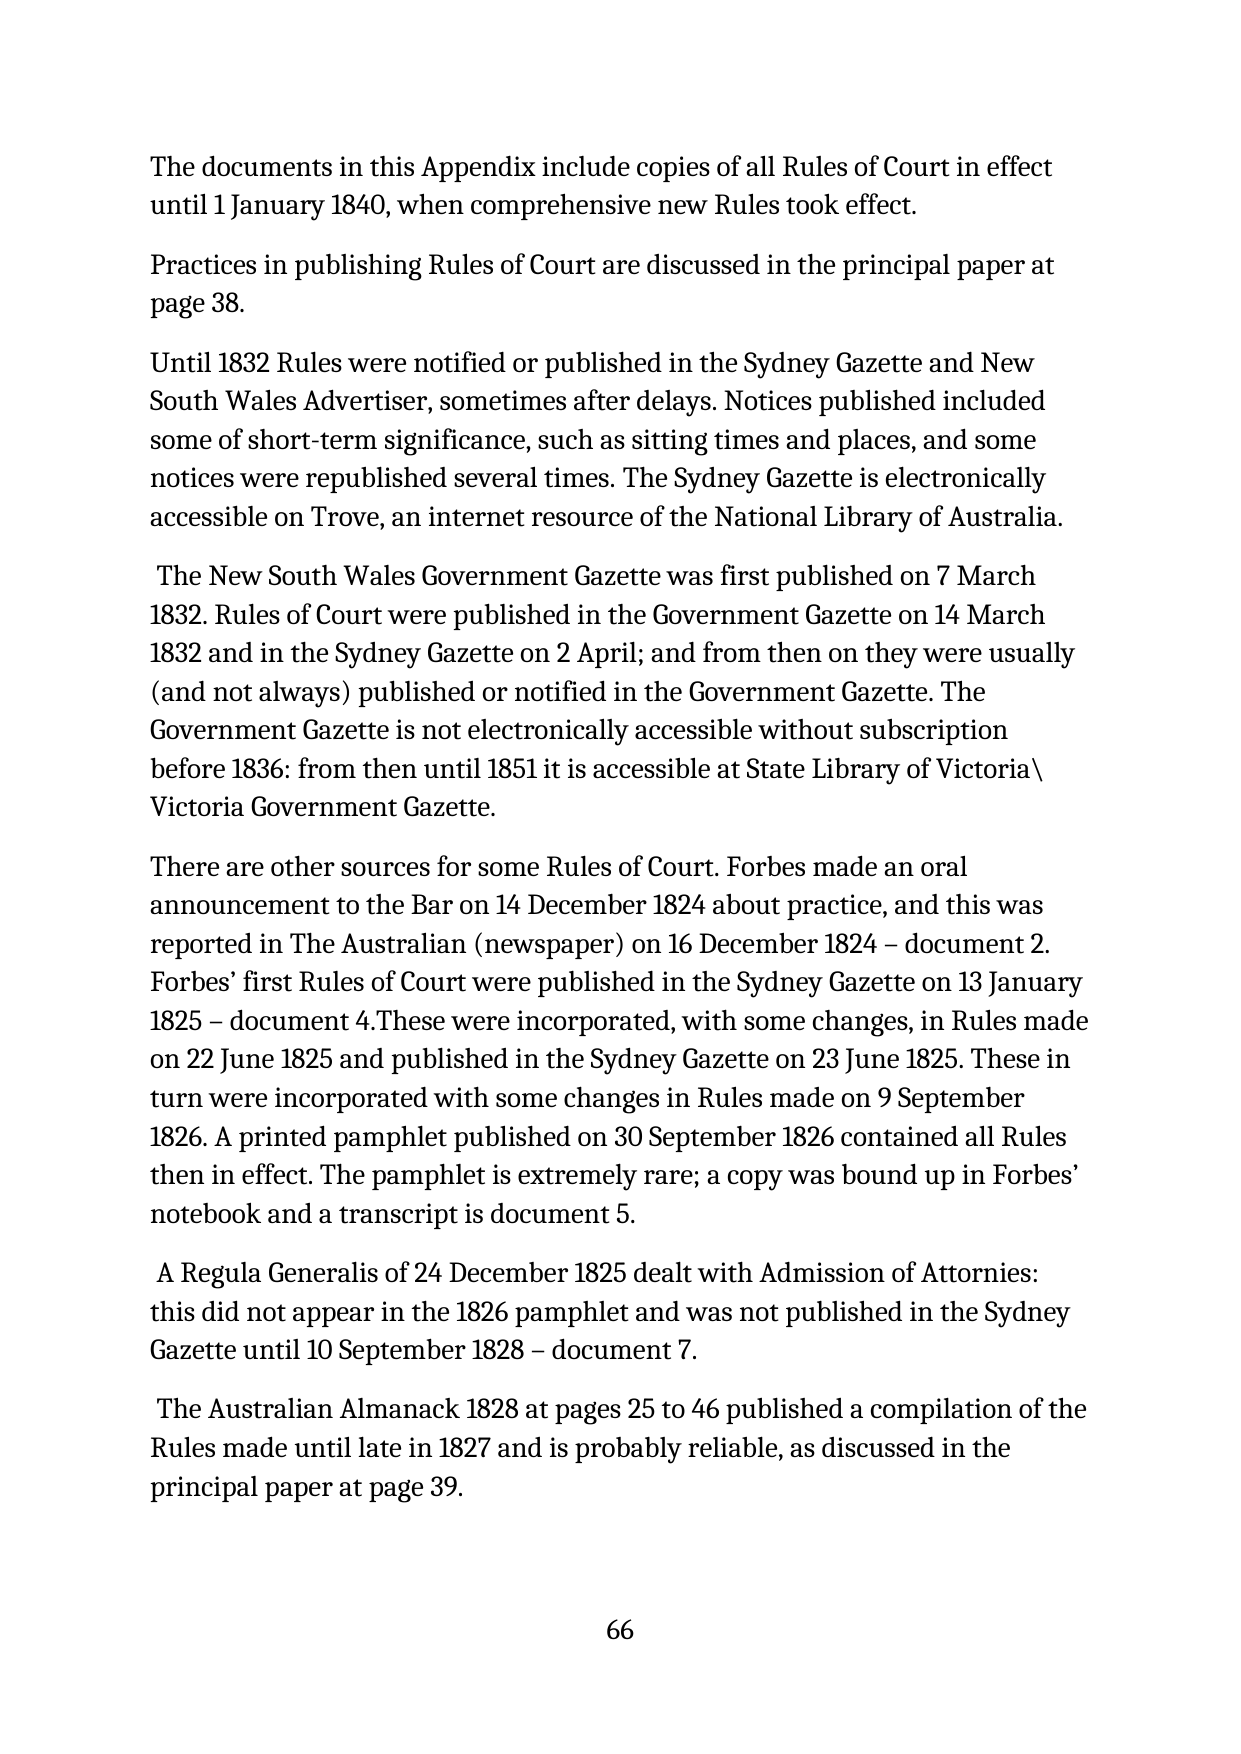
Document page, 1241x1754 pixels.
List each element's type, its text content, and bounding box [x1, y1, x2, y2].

text The Australian Almanack 1828 at pages 25 to 46 published a compilation of the Rules made until late in 1827 and is probably reliable, as discussed in the principal paper at page 39. [150, 1393, 1090, 1503]
text The New South Wales Government Gazette was first published on 7 March 1832. Rules of Court were published in the Government Gazette on 14 March 1832 and in the Sydney Gazette on 2 April; and from then on they were usually (and not always) published or notified in the Government Gazette. The Government Gazette is not electronically accessible without subscription before 1836: from then until 1851 it is accessible at State Library of Victoria\Victoria Government Gazette. [150, 559, 1090, 824]
text Until 1832 Rules were notified or published in the Sydney Gazette and New South Wales Advertiser, sometimes after delays. Notices published included some of short-term significance, such as sitting times and places, and some notices were republished several times. The Sydney Gazette is electronically accessible on Trove, an internet resource of the National Library of Australia. [150, 346, 1090, 533]
text The documents in this Appendix include copies of all Rules of Court in effect until 1 January 1840, when comprehensive new Rules took effect. [150, 150, 1090, 222]
text A Regula Generalis of 24 December 1825 dealt with Admission of Attornies: this did not appear in the 1826 pamphlet and was not published in the Sydney Gazette until 10 September 1828 – document 7. [150, 1256, 1090, 1367]
text There are other sources for some Rules of Court. Forbes made an oral announcement to the Bar on 14 December 1824 about practice, and this was reported in The Australian (newspaper) on 16 December 1824 – document 2. Forbes’ first Rules of Court were published in the Sydney Gazette on 13 January 1825 – document 4.These were incorporated, with some changes, in Rules made on 22 June 1825 and published in the Sydney Gazette on 23 June 1825. These in turn were incorporated with some changes in Rules made on 9 September 1826. A printed pamphlet published on 30 September 1826 contained all Rules then in effect. The pamphlet is extremely rare; a copy was bound up in Forbes’ notebook and a transcript is document 5. [150, 850, 1090, 1230]
text Practices in publishing Rules of Court are discussed in the principal paper at page 38. [150, 248, 1090, 320]
